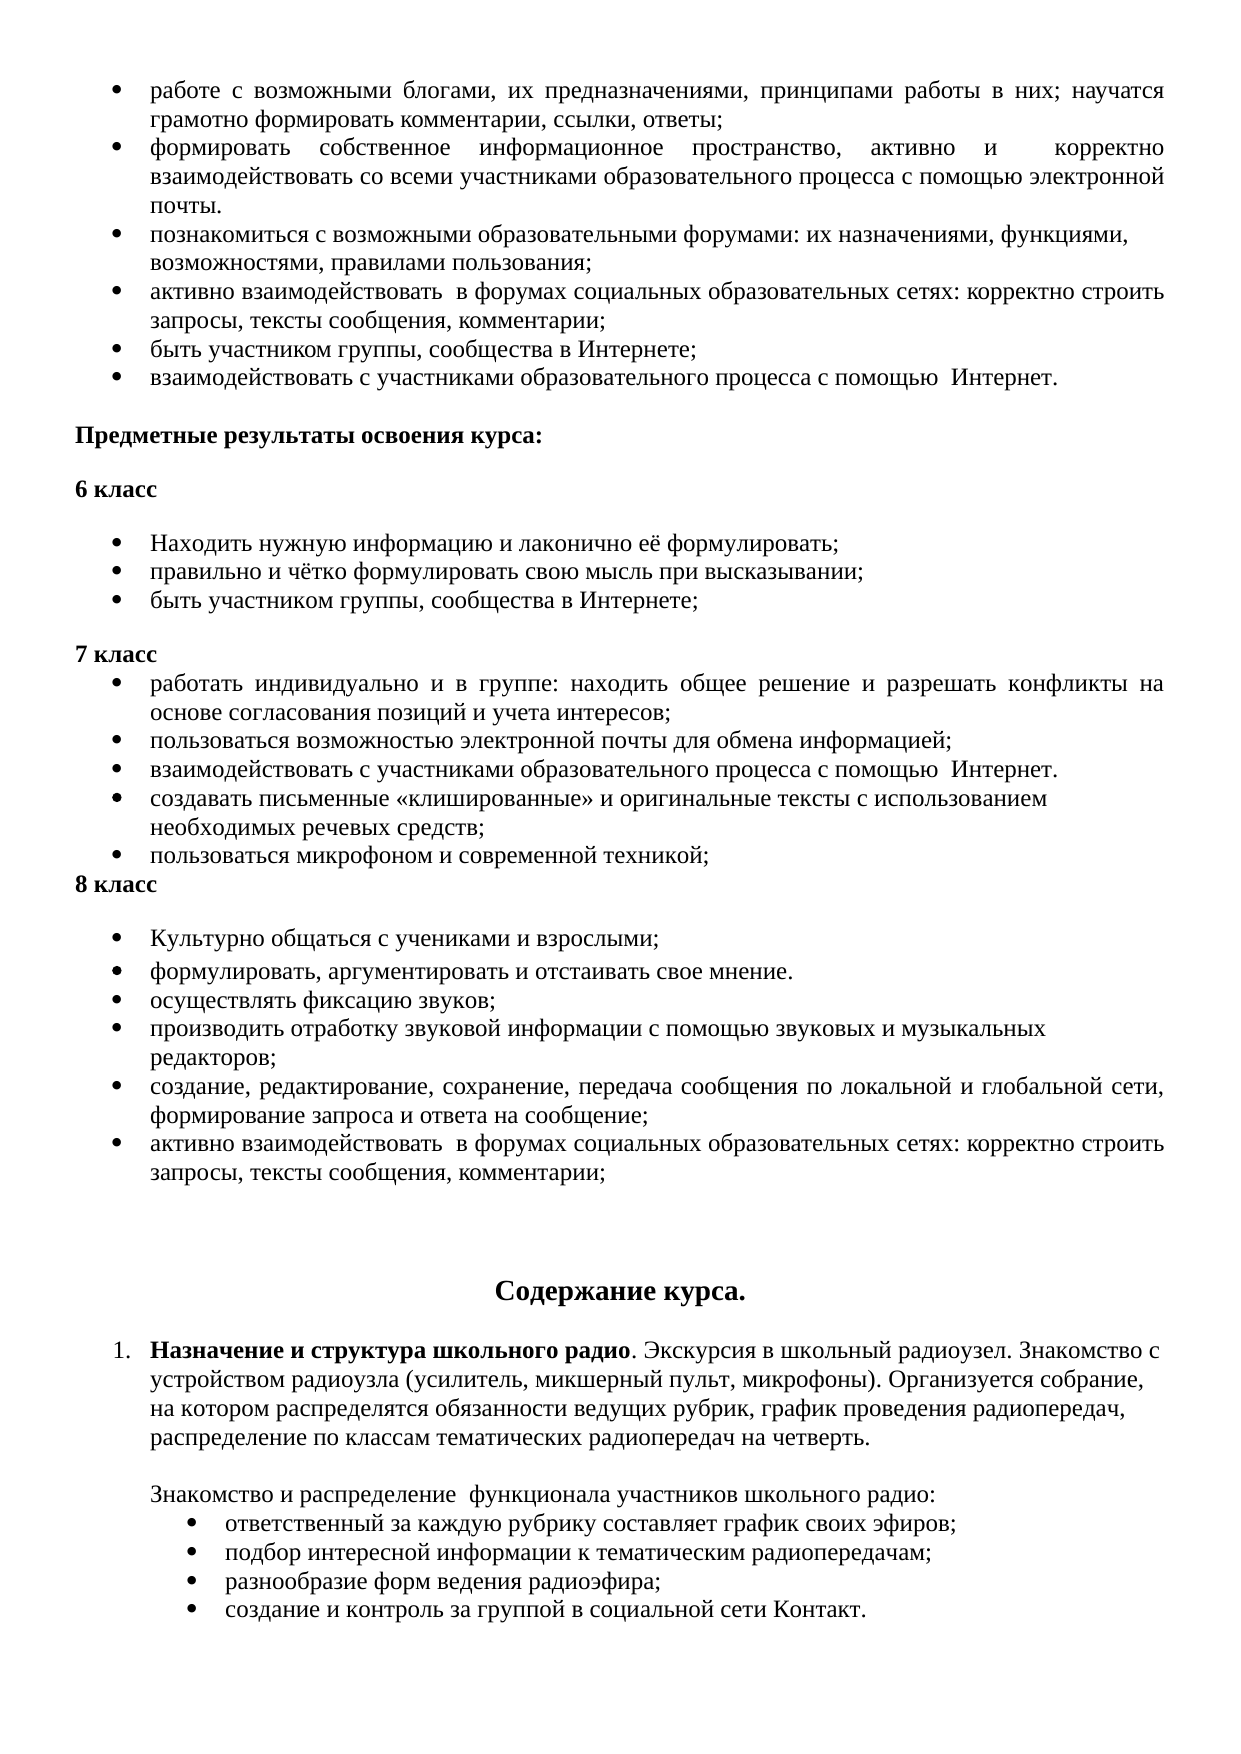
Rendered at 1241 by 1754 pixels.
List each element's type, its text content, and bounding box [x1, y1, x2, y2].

list Знакомство и распределение функционала участников школьного радио: [150, 1479, 1165, 1508]
list производить отработку звуковой информации с помощью звуковых и музыкальных редакторов; [112, 1013, 1165, 1071]
list Назначение и структура школьного радио. Экскурсия в школьный радиоузел. Знакомство с устройством радиоузла (усилитель, микшерный пульт, микрофоны). Организуется собрание, на котором распределятся обязанности ведущих рубрик, график проведения радиопередач, распределение по классам тематических радиопередач на четверть. [112, 1335, 1165, 1450]
list правильно и чётко формулировать свою мысль при высказывании; [112, 556, 1165, 585]
list пользоваться возможностью электронной почты для обмена информацией; [112, 725, 1165, 754]
list ответственный за каждую рубрику составляет график своих эфиров; [187, 1508, 1165, 1537]
list Культурно общаться с учениками и взрослыми; [112, 923, 1165, 952]
list взаимодействовать с участниками образовательного процесса с помощью Интернет. [112, 754, 1165, 783]
list быть участником группы, сообщества в Интернете; [112, 585, 1165, 614]
list осуществлять фиксацию звуков; [112, 985, 1165, 1013]
list формулировать, аргументировать и отстаивать свое мнение. [112, 956, 1165, 985]
list работе с возможными блогами, их предназначениями, принципами работы в них; научатся грамотно формировать комментарии, ссылки, ответы; [112, 75, 1165, 132]
list формировать собственное информационное пространство, активно и корректно взаимодействовать со всеми участниками образовательного процесса с помощью электронной почты. [112, 132, 1165, 219]
list разнообразие форм ведения радиоэфира; [187, 1566, 1165, 1594]
list взаимодействовать с участниками образовательного процесса с помощью Интернет. [112, 362, 1165, 391]
list активно взаимодействовать в форумах социальных образовательных сетях: корректно строить запросы, тексты сообщения, комментарии; [112, 1128, 1165, 1186]
text 7 класс [75, 639, 1165, 668]
list активно взаимодействовать в форумах социальных образовательных сетях: корректно строить запросы, тексты сообщения, комментарии; [112, 276, 1165, 334]
text Содержание курса. [75, 1273, 1165, 1306]
text 8 класс [75, 869, 1165, 898]
text Предметные результаты освоения курса: [75, 420, 1165, 449]
list пользоваться микрофоном и современной техникой; [112, 840, 1165, 869]
list быть участником группы, сообщества в Интернете; [112, 334, 1165, 362]
list создание и контроль за группой в социальной сети Контакт. [187, 1594, 1165, 1623]
list создавать письменные «клишированные» и оригинальные тексты с использованием необходимых речевых средств; [112, 783, 1165, 840]
list Находить нужную информацию и лаконично её формулировать; [112, 528, 1165, 556]
list работать индивидуально и в группе: находить общее решение и разрешать конфликты на основе согласования позиций и учета интересов; [112, 668, 1165, 725]
text 6 класс [75, 474, 1165, 503]
list создание, редактирование, сохранение, передача сообщения по локальной и глобальной сети, формирование запроса и ответа на сообщение; [112, 1071, 1165, 1128]
list подбор интересной информации к тематическим радиопередачам; [187, 1537, 1165, 1566]
list познакомиться с возможными образовательными форумами: их назначениями, функциями, возможностями, правилами пользования; [112, 219, 1165, 276]
